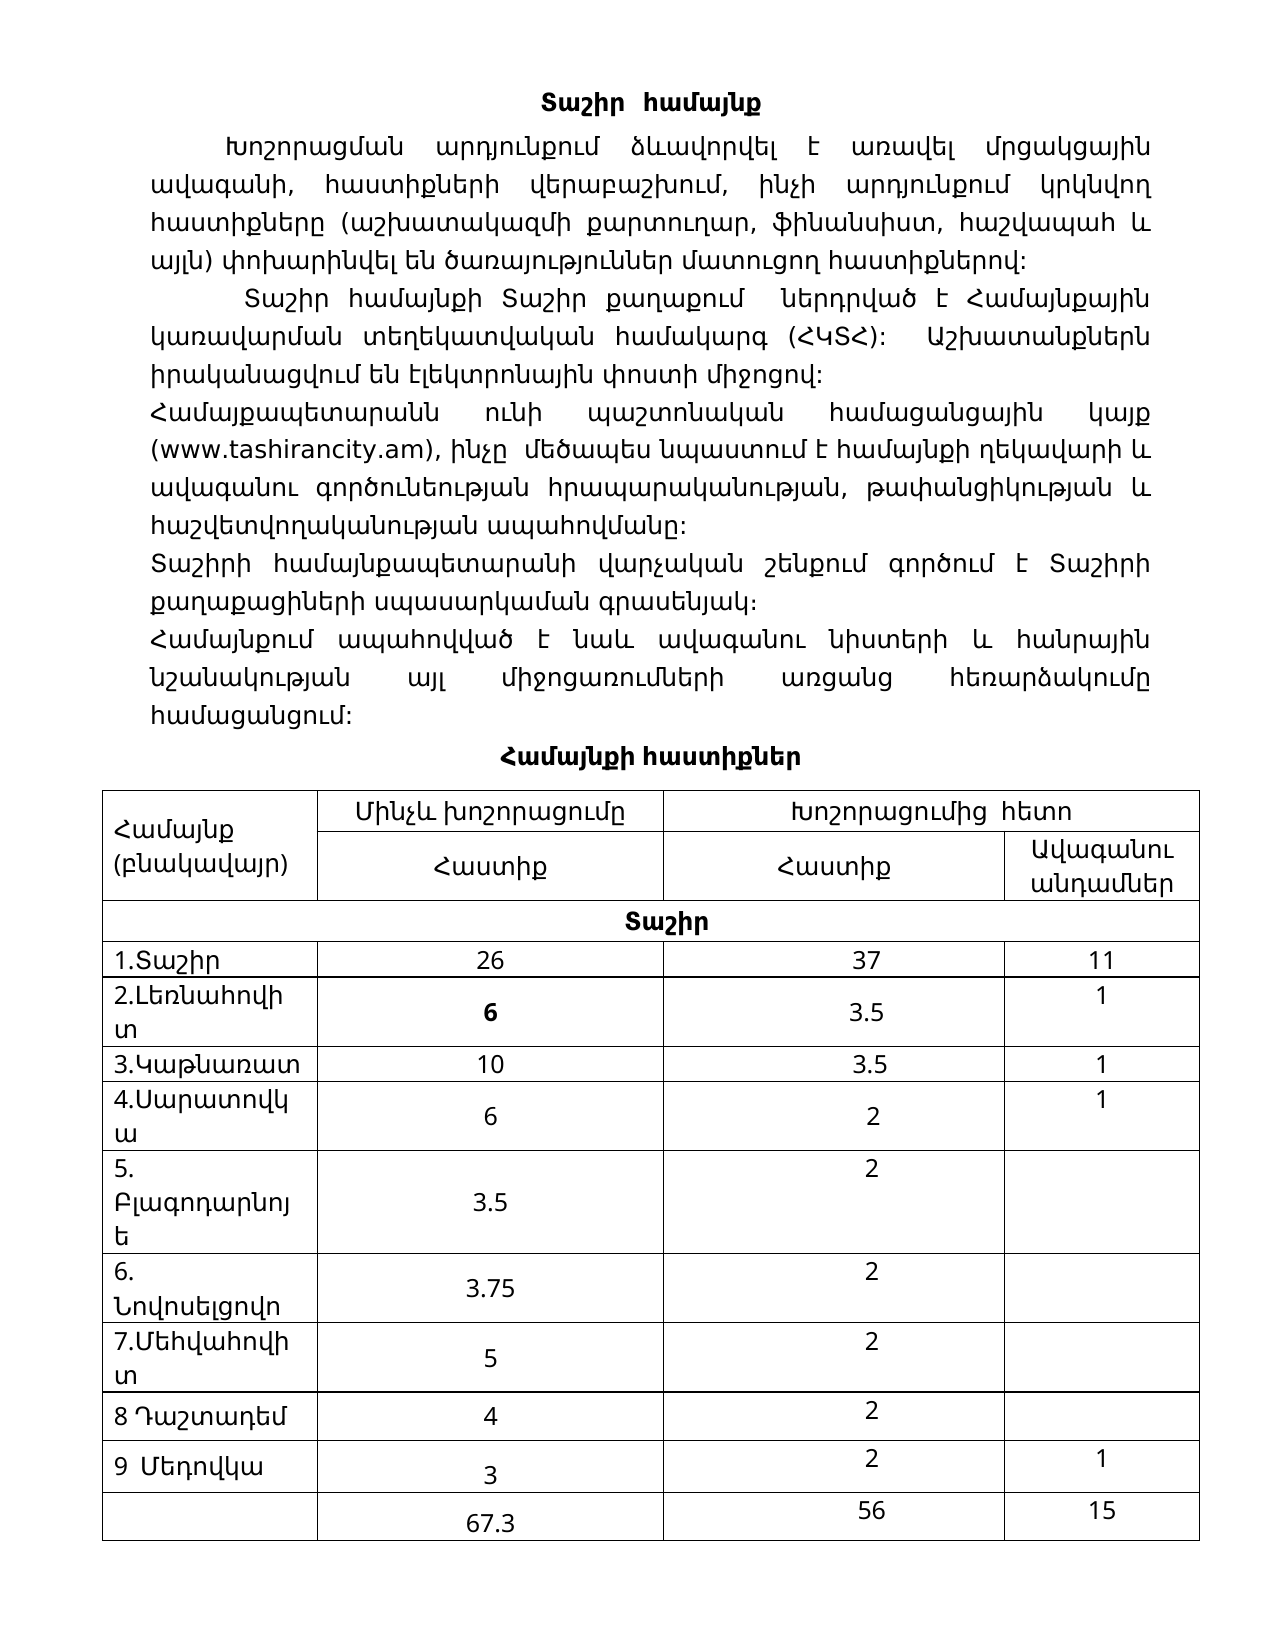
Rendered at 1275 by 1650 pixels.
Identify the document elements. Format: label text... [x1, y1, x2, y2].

table_cell 6 [318, 978, 663, 1046]
table_cell Հաստիք [318, 832, 663, 900]
table_cell [103, 901, 338, 941]
table_cell 1 [1005, 978, 1199, 1046]
table_cell 1.Տաշիր [103, 942, 317, 976]
table_cell [103, 1493, 317, 1540]
table_cell [944, 901, 1199, 941]
text Խոշորացման արդյունքում ձևավորվել է առավել մրցակցային ավագանի, հաստիքների վերաբաշխում, ինչի արդյունքում կրկնվող հաստիքները (աշխատակազմի քարտուղար, ֆինանսիստ, հաշվապահ և այլն) փոխարինվել են ծառայություններ մատուցող հաստիքներով: [150, 132, 1152, 275]
table_cell 37 [664, 942, 1004, 976]
table_cell 2 [664, 1082, 1004, 1150]
text Համայնքում ապահովված է նաև ավագանու նիստերի և հանրային նշանակության այլ միջոցառումների առցանց հեռարձակումը համացանցում: [150, 625, 1152, 730]
table_cell 6. Նովոսելցովո [103, 1254, 317, 1322]
table_cell [1005, 1323, 1199, 1391]
table_cell 15 [1005, 1493, 1199, 1540]
table_cell 56 [664, 1493, 1004, 1540]
table_cell 5. Բլագոդարնոյե [103, 1151, 317, 1253]
table_cell 3 [318, 1441, 663, 1492]
table_cell 3.Կաթնառատ [103, 1047, 317, 1081]
table_cell 1 [1005, 1441, 1199, 1492]
table_cell 9 Մեդովկա [103, 1441, 317, 1492]
text Տաշիր համայնքի Տաշիր քաղաքում ներդրված է Համայնքային կառավարման տեղեկատվական համակարգ (ՀԿՏՀ): Աշխատանքներն իրականացվում են էլեկտրոնային փոստի միջոցով: [150, 284, 1152, 389]
table_cell 2 [664, 1441, 1004, 1492]
table_cell 2.Լեռնահովիտ [103, 978, 317, 1046]
table_header Համայնք (բնակավայր) [103, 791, 317, 900]
table_cell 6 [318, 1082, 663, 1150]
table_cell 2 [664, 1323, 1004, 1391]
table_cell 3.5 [318, 1151, 663, 1253]
table_header Խոշորացումից հետո [664, 791, 1199, 831]
table_cell 5 [318, 1323, 663, 1391]
table_cell Տաշիր [338, 901, 943, 941]
text Տաշիրի համայնքապետարանի վարչական շենքում գործում է Տաշիրի քաղաքացիների սպասարկաման գրասենյակ։ [150, 549, 1152, 617]
table_cell [1005, 1254, 1199, 1322]
table_cell 4.Սարատովկա [103, 1082, 317, 1150]
table_cell 10 [318, 1047, 663, 1081]
table_cell 4 [318, 1393, 663, 1439]
table_cell Ավագանու անդամներ [1005, 832, 1199, 900]
table_cell 2 [664, 1393, 1004, 1439]
table_header Մինչև խոշորացումը [318, 791, 663, 831]
table_cell 3.5 [664, 978, 1004, 1046]
table_cell 2 [664, 1151, 1004, 1253]
table_cell 26 [318, 942, 663, 976]
table_cell 3.75 [318, 1254, 663, 1322]
text Համայնքի հաստիքներ [150, 739, 1152, 773]
table_cell 8 Դաշտադեմ [103, 1393, 317, 1439]
table_cell [1005, 1151, 1199, 1253]
table_cell 11 [1005, 942, 1199, 976]
text Համայքապետարանն ունի պաշտոնական համացանցային կայք (www.tashirancity.am), ինչը մեծապես նպաստում է համայնքի ղեկավարի և ավագանու գործունեության հրապարականության, թափանցիկության և հաշվետվողականության ապահովմանը: [150, 398, 1152, 541]
text Տաշիր համայնք [150, 89, 1152, 118]
table_cell 1 [1005, 1047, 1199, 1081]
table_cell 7.Մեհվահովիտ [103, 1323, 317, 1391]
table_cell 67.3 [318, 1493, 663, 1540]
table_cell 1 [1005, 1082, 1199, 1150]
table_cell 3.5 [664, 1047, 1004, 1081]
table_cell Հաստիք [664, 832, 1004, 900]
table_cell [1005, 1393, 1199, 1439]
table_cell 2 [664, 1254, 1004, 1322]
